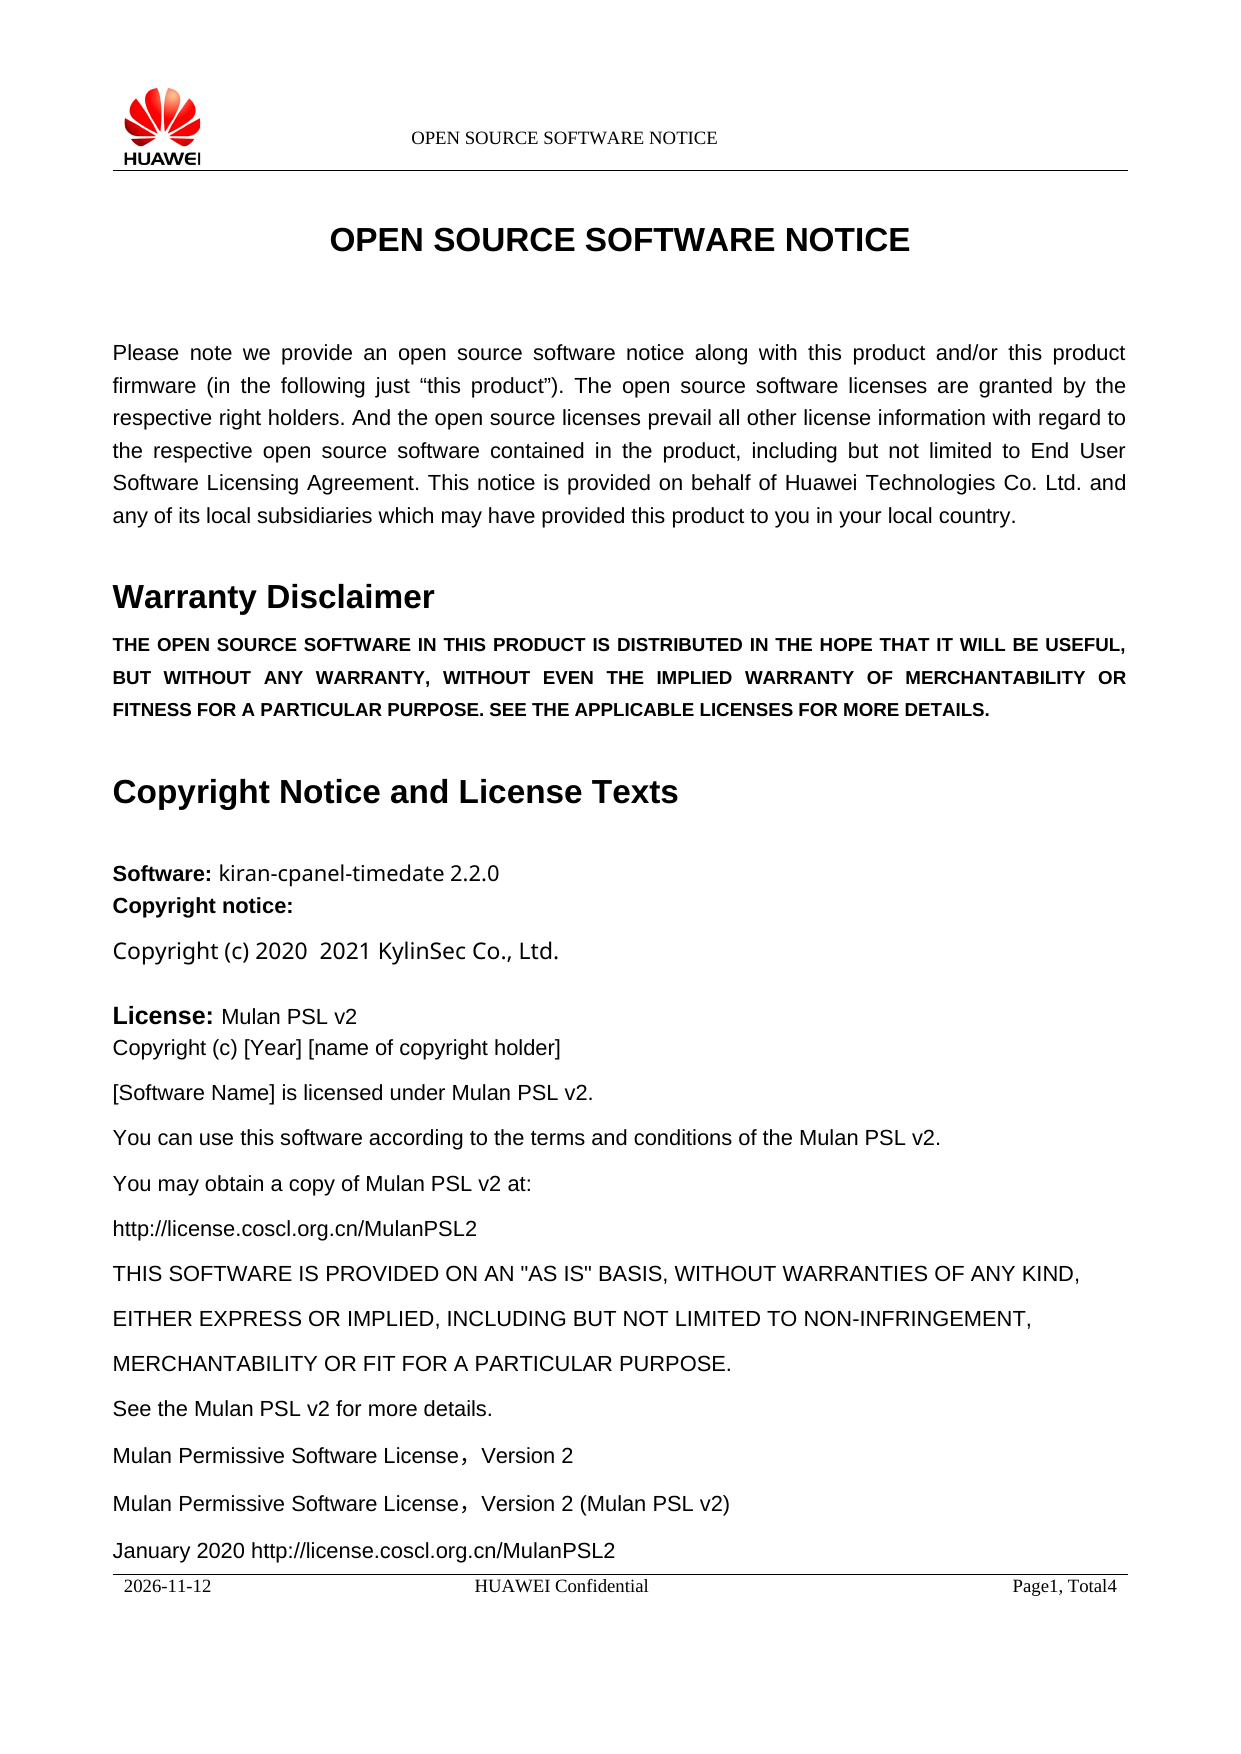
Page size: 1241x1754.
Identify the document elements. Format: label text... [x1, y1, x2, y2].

text Copyright notice: [112, 889, 1128, 921]
text Warranty Disclaimer [112, 564, 1128, 629]
title Software: kiran-cpanel-timedate 2.2.0 [112, 856, 1128, 889]
text Mulan Permissive Software License，Version 2 (Mulan PSL v2) [112, 1486, 1128, 1518]
text You may obtain a copy of Mulan PSL v2 at: [112, 1167, 1128, 1199]
text Copyright Notice and License Texts [112, 759, 1128, 824]
picture [124, 88, 201, 165]
text [Software Name] is licensed under Mulan PSL v2. [112, 1077, 1128, 1109]
text Copyright (c) [Year] [name of copyright holder] [112, 1031, 1128, 1064]
text The open source software in this product is distributed in the hope that it will be useful, but WITHOUT ANY WARRANTY, without even the implied warranty of MERCHANTABILITY or FITNESS FOR A PARTICULAR PURPOSE. See the applicable licenses for more details. [112, 629, 1128, 726]
text Please note we provide an open source software notice along with this product and/or this product firmware (in the following just “this product”). The open source software licenses are granted by the respective right holders. And the open source licenses prevail all other license information with regard to the respective open source software contained in the product, including but not limited to End User Software Licensing Agreement. This notice is provided on behalf of Huawei Technologies Co. Ltd. and any of its local subsidiaries which may have provided this product to you in your local country. [112, 336, 1128, 531]
text THIS SOFTWARE IS PROVIDED ON AN "AS IS" BASIS, WITHOUT WARRANTIES OF ANY KIND, [112, 1257, 1128, 1289]
text See the Mulan PSL v2 for more details. [112, 1392, 1128, 1425]
text License: Mulan PSL v2 [112, 999, 1128, 1031]
text Mulan Permissive Software License，Version 2 [112, 1437, 1128, 1470]
text OPEN SOURCE SOFTWARE NOTICE [112, 206, 1128, 271]
text You can use this software according to the terms and conditions of the Mulan PSL v2. [112, 1122, 1128, 1154]
text Copyright (c) 2020 2021 KylinSec Co., Ltd. [112, 934, 1128, 999]
text http://license.coscl.org.cn/MulanPSL2 [112, 1212, 1128, 1244]
text MERCHANTABILITY OR FIT FOR A PARTICULAR PURPOSE. [112, 1347, 1128, 1380]
text January 2020 http://license.coscl.org.cn/MulanPSL2 [112, 1534, 1128, 1567]
text EITHER EXPRESS OR IMPLIED, INCLUDING BUT NOT LIMITED TO NON-INFRINGEMENT, [112, 1302, 1128, 1334]
